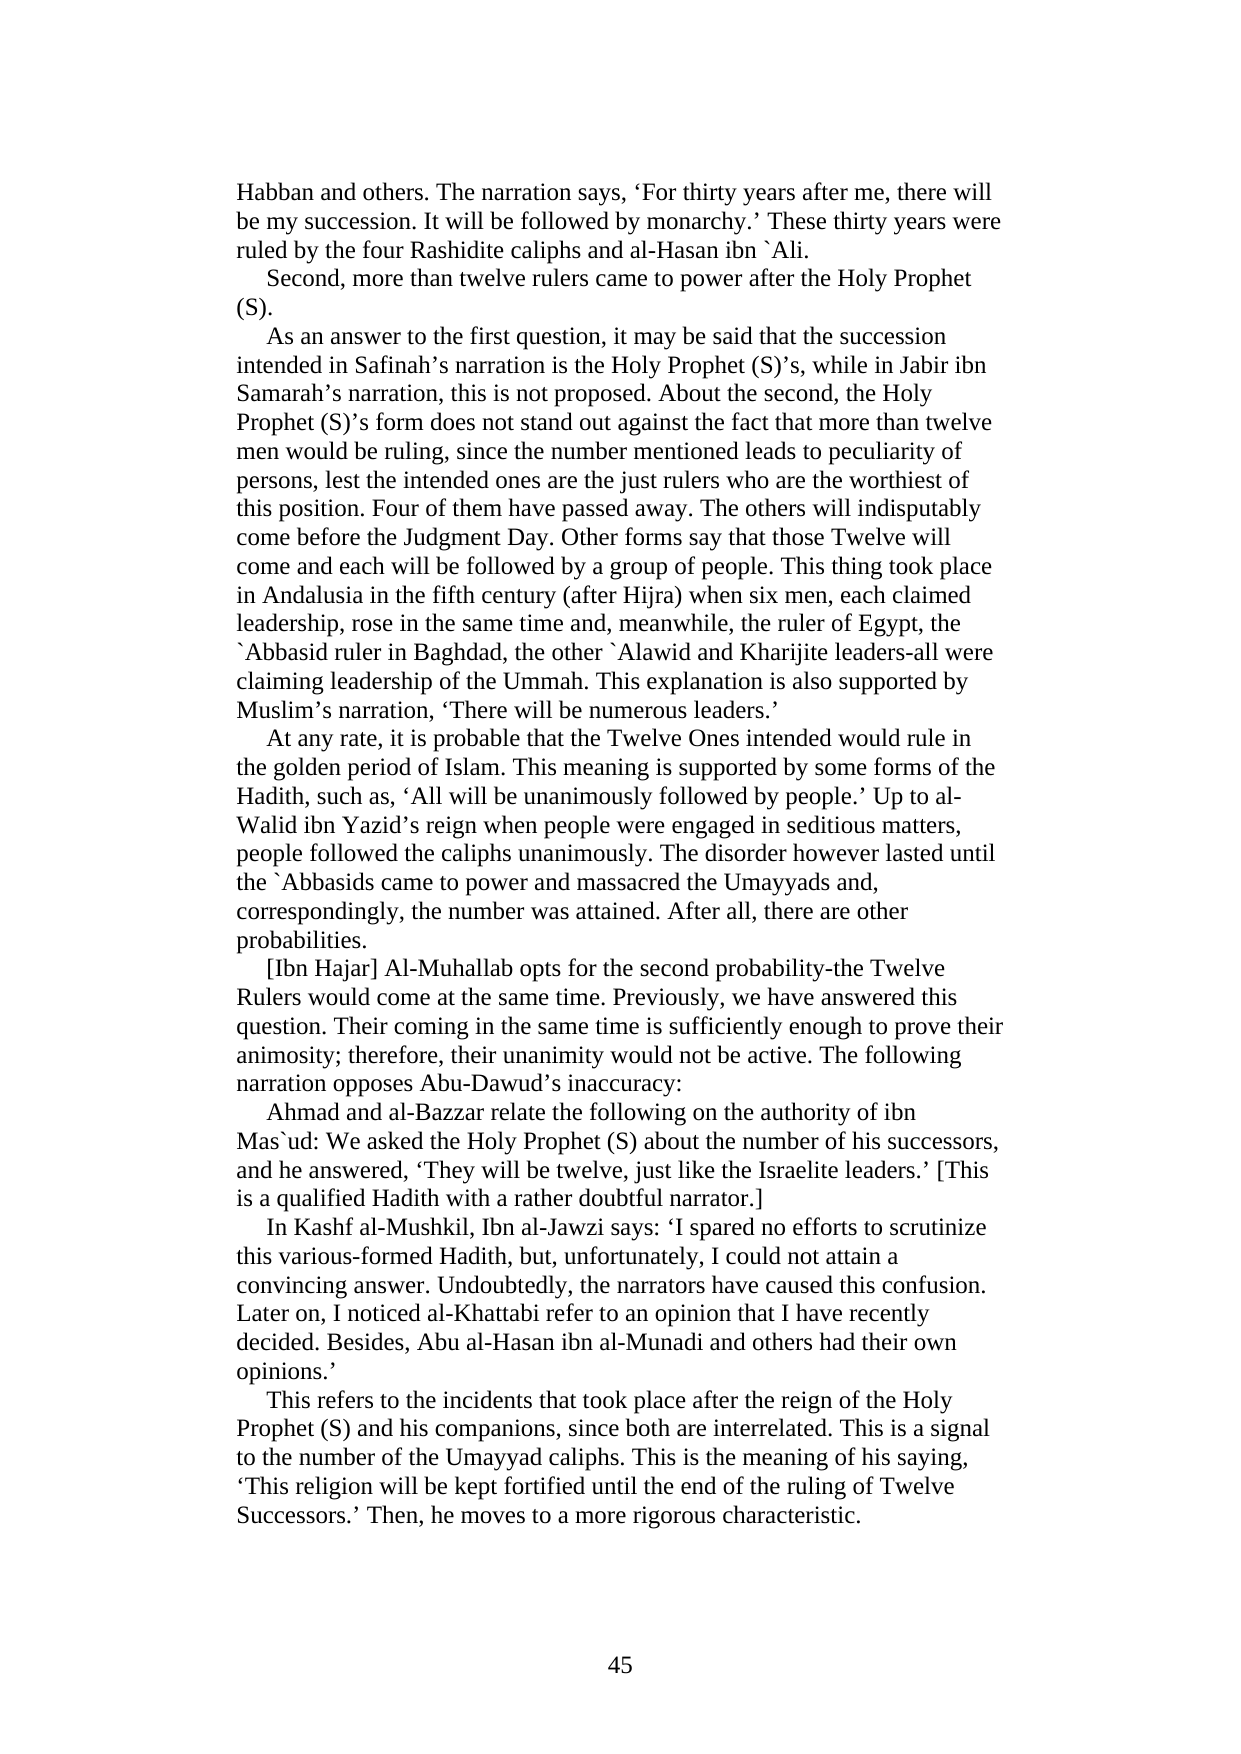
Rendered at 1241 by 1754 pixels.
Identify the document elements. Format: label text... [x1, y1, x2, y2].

text In Kashf al-Mushkil, Ibn al-Jawzi says: ‘I spared no efforts to scrutinize this various-formed Hadith, but, unfortunately, I could not attain a convincing answer. Undoubtedly, the narrators have caused this confusion. Later on, I noticed al-Khattabi refer to an opinion that I have recently decided. Besides, Abu al-Hasan ibn al-Munadi and others had their own opinions.’ [236, 1212, 1004, 1385]
text This refers to the incidents that took place after the reign of the Holy Prophet (S) and his companions, since both are interrelated. This is a signal to the number of the Umayyad caliphs. This is the meaning of his saying, ‘This religion will be kept fortified until the end of the ruling of Twelve Successors.’ Then, he moves to a more rigorous characteristic. [236, 1385, 1004, 1528]
text Second, more than twelve rulers came to power after the Holy Prophet (S). [236, 263, 1004, 321]
text [Ibn Hajar] Al-Muhallab opts for the second probability-the Twelve Rulers would come at the same time. Previously, we have answered this question. Their coming in the same time is sufficiently enough to prove their animosity; therefore, their unanimity would not be active. The following narration opposes Abu-Dawud’s inaccuracy: [236, 953, 1004, 1097]
text At any rate, it is probable that the Twelve Ones intended would rule in the golden period of Islam. This meaning is supported by some forms of the Hadith, such as, ‘All will be unanimously followed by people.’ Up to al-Walid ibn Yazid’s reign when people were engaged in seditious matters, people followed the caliphs unanimously. The disorder however lasted until the `Abbasids came to power and massacred the Umayyads and, correspondingly, the number was attained. After all, there are other probabilities. [236, 723, 1004, 953]
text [236, 177, 1004, 263]
text Ahmad and al-Bazzar relate the following on the authority of ibn Mas`ud: We asked the Holy Prophet (S) about the number of his successors, and he answered, ‘They will be twelve, just like the Israelite leaders.’ [This is a qualified Hadith with a rather doubtful narrator.] [236, 1097, 1004, 1212]
text As an answer to the first question, it may be said that the succession intended in Safinah’s narration is the Holy Prophet (S)’s, while in Jabir ibn Samarah’s narration, this is not proposed. About the second, the Holy Prophet (S)’s form does not stand out against the fact that more than twelve men would be ruling, since the number mentioned leads to peculiarity of persons, lest the intended ones are the just rulers who are the worthiest of this position. Four of them have passed away. The others will indisputably come before the Judgment Day. Other forms say that those Twelve will come and each will be followed by a group of people. This thing took place in Andalusia in the fifth century (after Hijra) when six men, each claimed leadership, rose in the same time and, meanwhile, the ruler of Egypt, the `Abbasid ruler in Baghdad, the other `Alawid and Kharijite leaders-all were claiming leadership of the Ummah. This explanation is also supported by Muslim’s narration, ‘There will be numerous leaders.’ [236, 321, 1004, 723]
